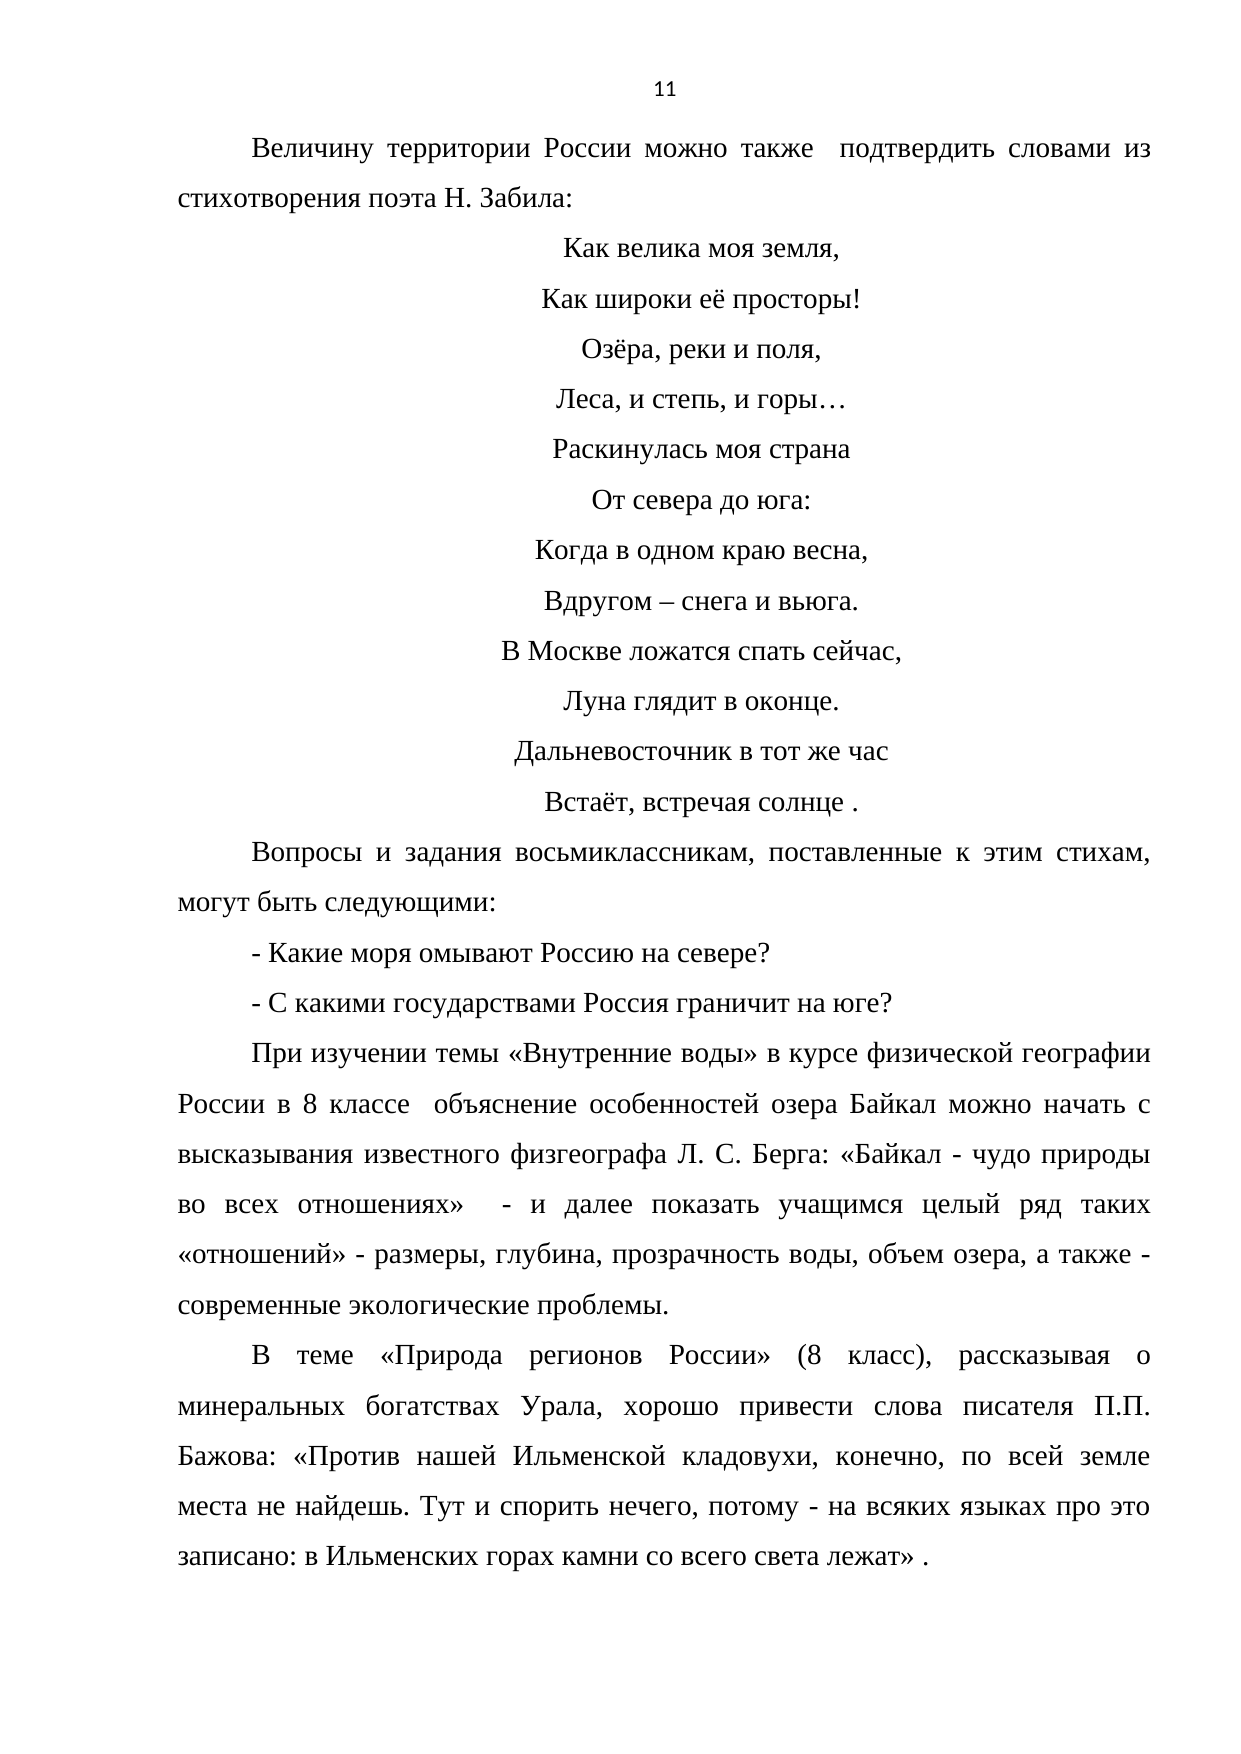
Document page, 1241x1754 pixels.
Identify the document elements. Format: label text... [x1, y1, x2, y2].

text Величину территории России можно также подтвердить словами из стихотворения поэта Н. Забила: [177, 130, 1152, 214]
text - Какие моря омывают Россию на севере? [177, 935, 1152, 968]
text Дальневосточник в тот же час [177, 733, 1152, 767]
text Как велика моя земля, [177, 230, 1152, 264]
text Луна глядит в оконце. [177, 683, 1152, 717]
text Вопросы и задания восьмиклассникам, поставленные к этим стихам, могут быть следующими: [177, 834, 1152, 918]
text Леса, и степь, и горы… [177, 381, 1152, 415]
text Встаёт, встречая солнце . [177, 784, 1152, 817]
text Озёра, реки и поля, [177, 331, 1152, 364]
text В теме «Природа регионов России» (8 класс), рассказывая о минеральных богатствах Урала, хорошо привести слова писателя П.П. Бажова: «Против нашей Ильменской кладовухи, конечно, по всей земле места не найдешь. Тут и спорить нечего, потому - на всяких языках про это записано: в Ильменских горах камни со всего света лежат» . [177, 1337, 1152, 1572]
text Как широки её просторы! [177, 281, 1152, 314]
text Когда в одном краю весна, [177, 532, 1152, 566]
text Вдругом – снега и вьюга. [177, 583, 1152, 616]
text В Москве ложатся спать сейчас, [177, 633, 1152, 666]
text При изучении темы «Внутренние воды» в курсе физической географии России в 8 классе объяснение особенностей озера Байкал можно начать с высказывания известного физгеографа Л. С. Берга: «Байкал - чудо природы во всех отношениях» - и далее показать учащимся целый ряд таких «отношений» - размеры, глубина, прозрачность воды, объем озера, а также - современные экологические проблемы. [177, 1035, 1152, 1321]
text Раскинулась моя страна [177, 432, 1152, 465]
text От севера до юга: [177, 482, 1152, 516]
text - С какими государствами Россия граничит на юге? [177, 985, 1152, 1019]
